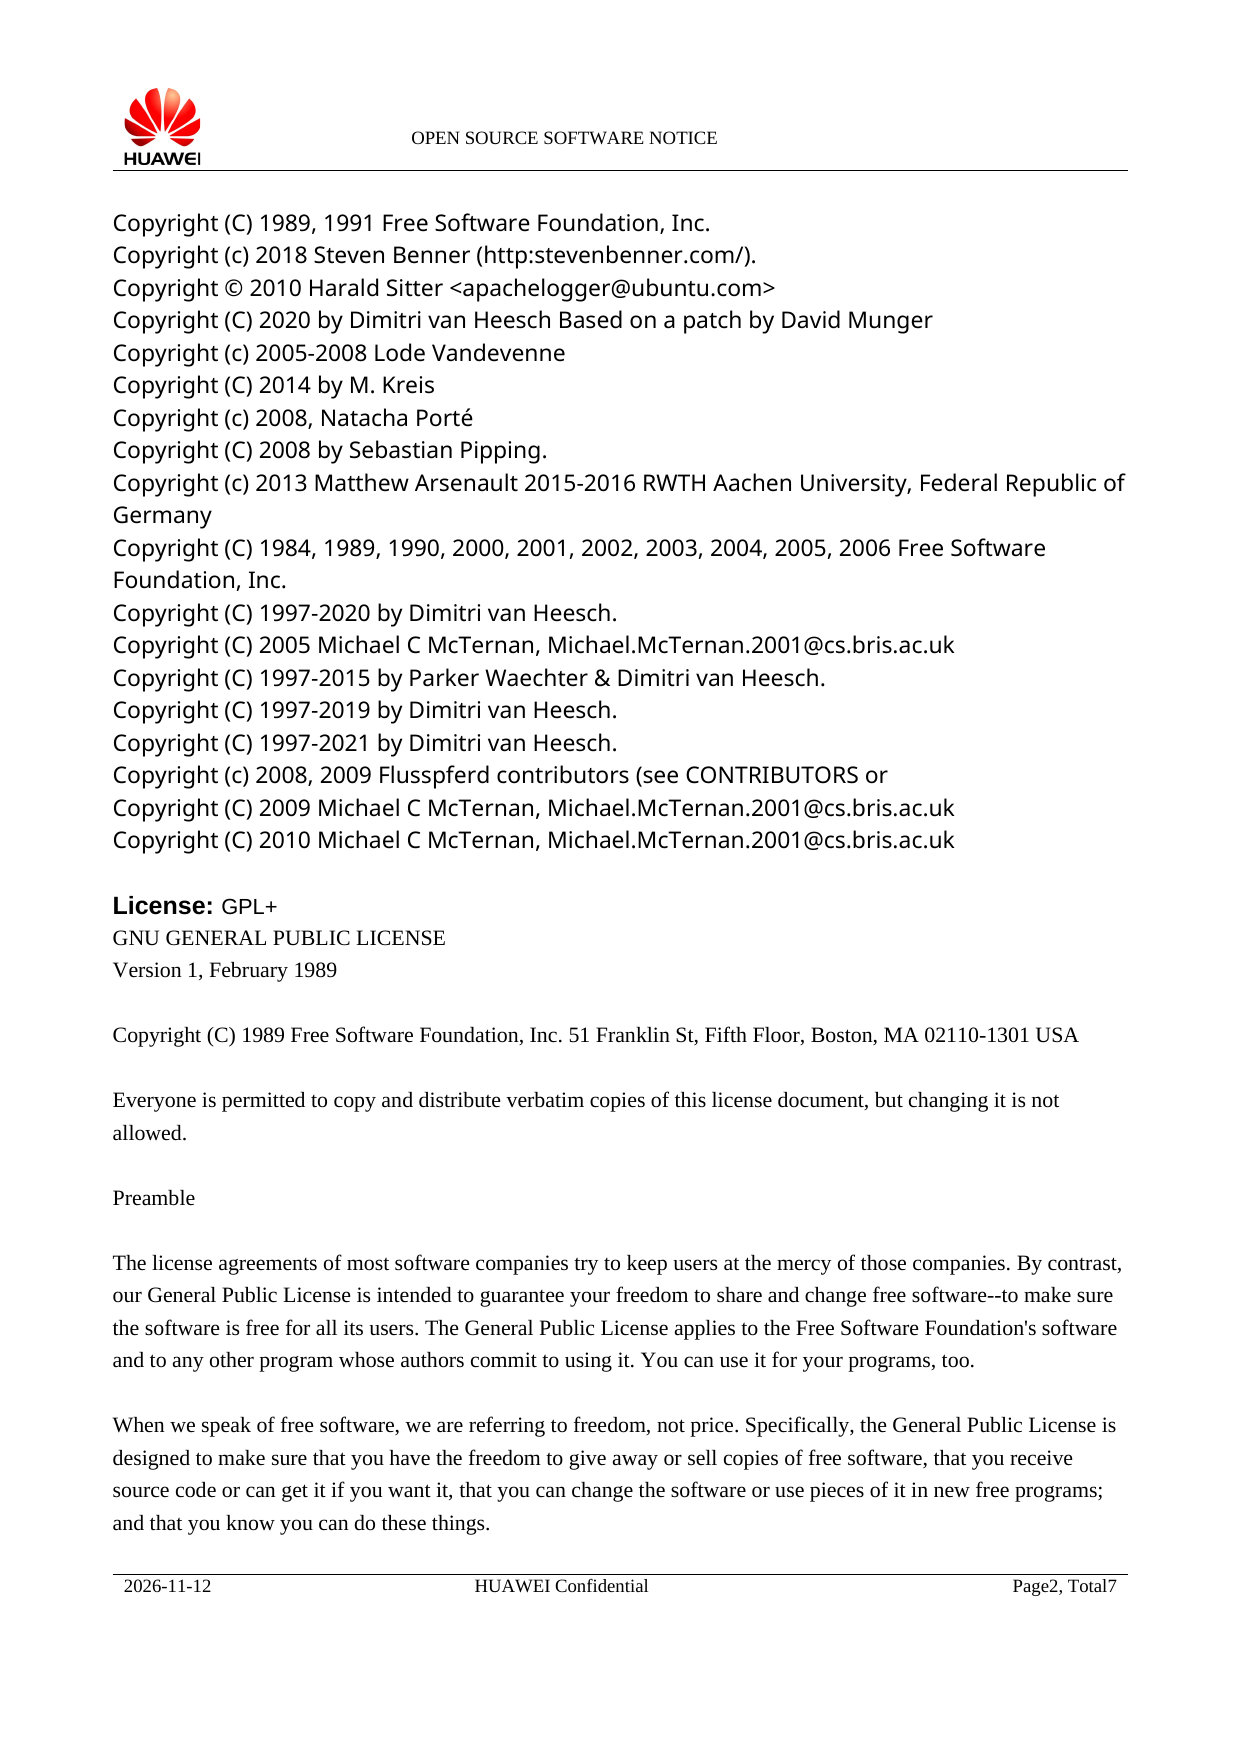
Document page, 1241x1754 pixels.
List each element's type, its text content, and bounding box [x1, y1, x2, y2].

picture [124, 88, 201, 165]
text License: GPL+ [112, 889, 1128, 921]
